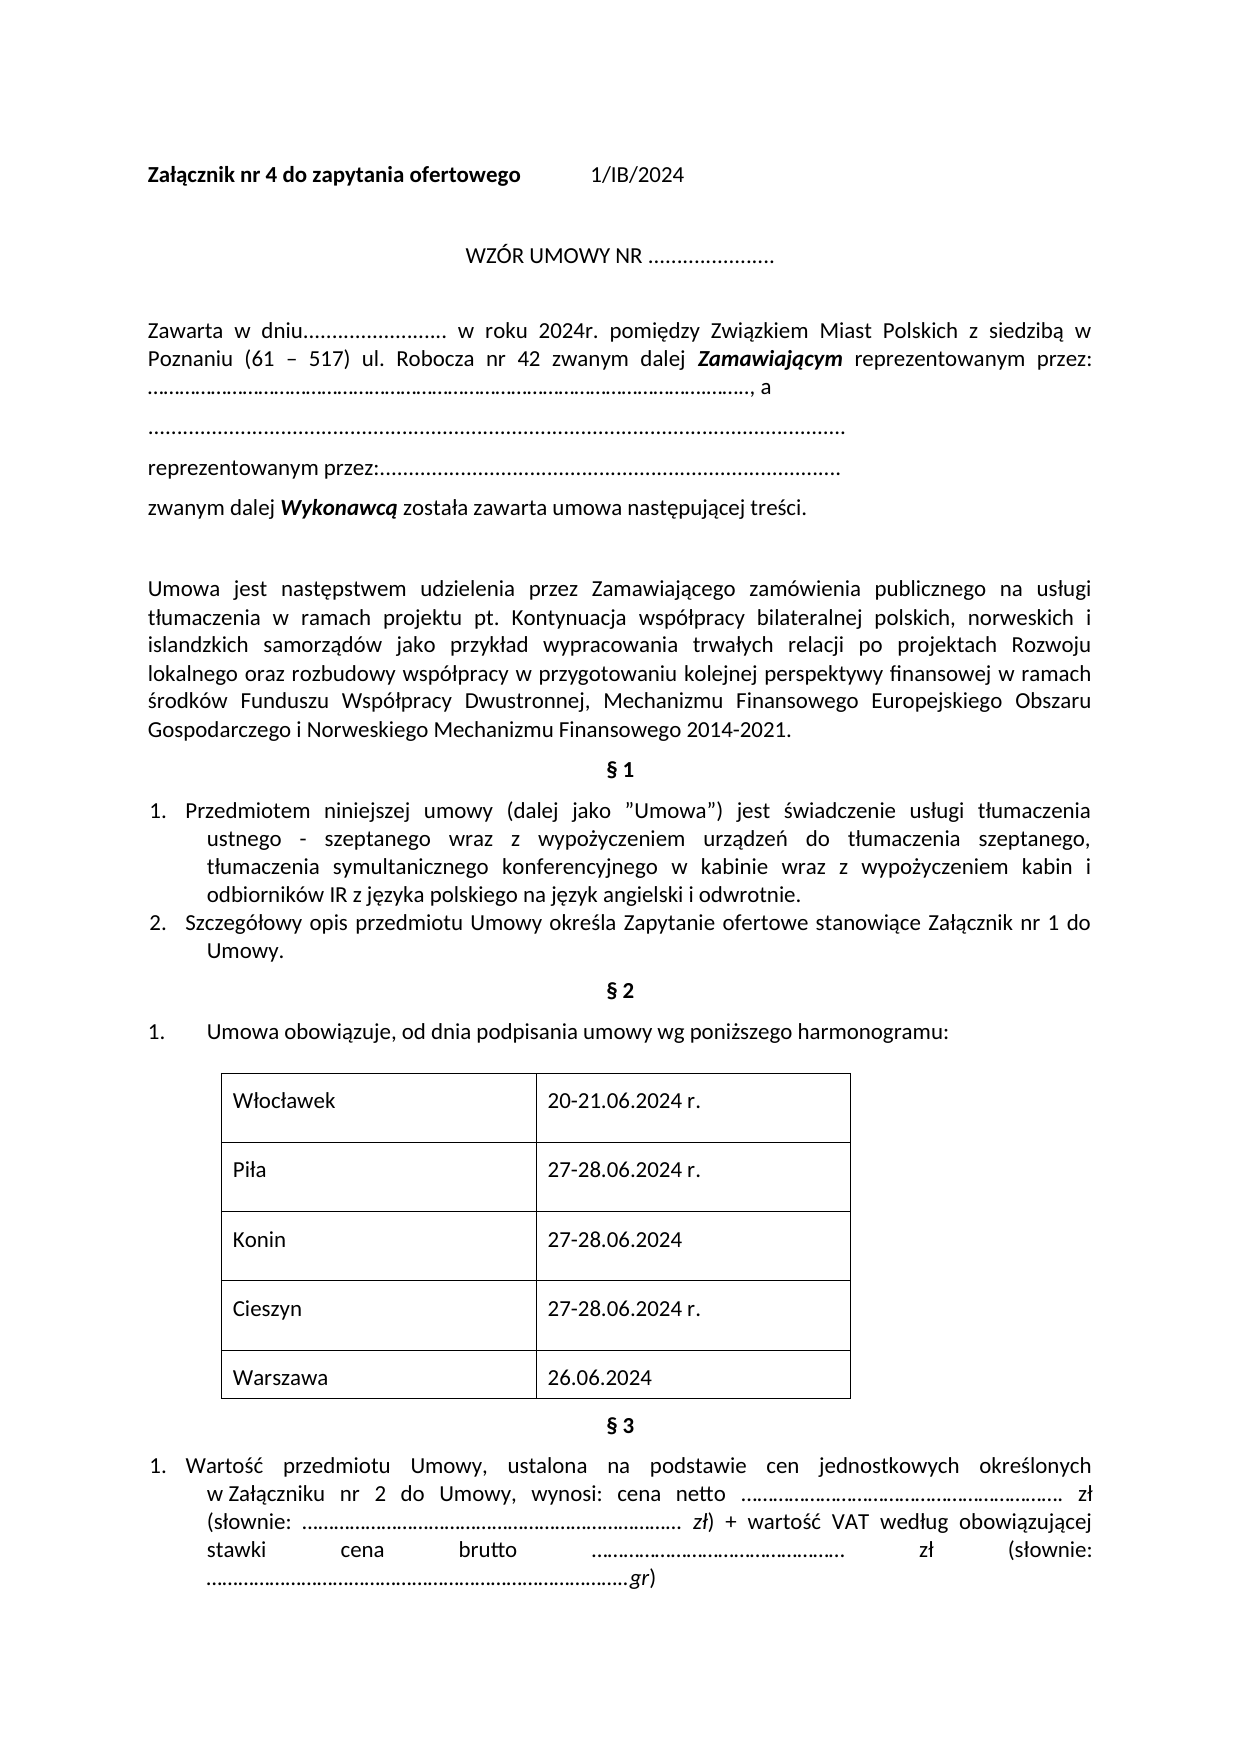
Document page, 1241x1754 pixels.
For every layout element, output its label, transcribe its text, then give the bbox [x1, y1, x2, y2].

text Zawarta w dniu......................... w roku 2024r. pomiędzy Związkiem Miast Polskich z siedzibą w Poznaniu (61 – 517) ul. Robocza nr 42 zwanym dalej Zamawiającym reprezentowanym przez: …………………………………………………………………………………………….…….., a [148, 316, 1093, 400]
list Przedmiotem niniejszej umowy (dalej jako ”Umowa”) jest świadczenie usługi tłumaczenia ustnego - szeptanego wraz z wypożyczeniem urządzeń do tłumaczenia szeptanego, tłumaczenia symultanicznego konferencyjnego w kabinie wraz z wypożyczeniem kabin i odbiorników IR z języka polskiego na język angielski i odwrotnie. [149, 796, 1093, 908]
table_cell Warszawa [222, 1351, 536, 1397]
text ......................................................................................................................... [148, 412, 1093, 441]
table_cell Piła [222, 1143, 536, 1211]
list Szczegółowy opis przedmiotu Umowy określa Zapytanie ofertowe stanowiące Załącznik nr 1 do Umowy. [149, 908, 1093, 964]
text reprezentowanym przez:................................................................................ [148, 453, 1093, 481]
table_cell Konin [222, 1212, 536, 1280]
table_cell 27-28.06.2024 r. [537, 1281, 850, 1349]
table_header Włocławek [222, 1074, 536, 1142]
table_cell 27-28.06.2024 r. [537, 1143, 850, 1211]
text § 1 [148, 755, 1093, 783]
table_cell [537, 1351, 850, 1397]
text Umowa jest następstwem udzielenia przez Zamawiającego zamówienia publicznego na usługi tłumaczenia w ramach projektu pt. Kontynuacja współpracy bilateralnej polskich, norweskich i islandzkich samorządów jako przykład wypracowania trwałych relacji po projektach Rozwoju lokalnego oraz rozbudowy współpracy w przygotowaniu kolejnej perspektywy finansowej w ramach środków Funduszu Współpracy Dwustronnej, Mechanizmu Finansowego Europejskiego Obszaru Gospodarczego i Norweskiego Mechanizmu Finansowego 2014-2021. [148, 574, 1093, 743]
list Wartość przedmiotu Umowy, ustalona na podstawie cen jednostkowych określonych w Załączniku nr 2 do Umowy, wynosi: cena netto ……………………………………………………. zł (słownie: ……………………………………………………………… zł) + wartość VAT według obowiązującej stawki cena brutto ………………………………………… zł (słownie: ……………………………………………………………………..gr) [149, 1451, 1093, 1592]
table_cell Cieszyn [222, 1281, 536, 1349]
text § 3 [148, 1411, 1093, 1439]
list Umowa obowiązuje, od dnia podpisania umowy wg poniższego harmonogramu: [148, 1017, 1093, 1045]
table_cell 27-28.06.2024 [537, 1212, 850, 1280]
text Załącznik nr 4 do zapytania ofertowego 1/IB/2024 [148, 160, 1093, 188]
text WZÓR UMOWY NR ...................... [148, 241, 1093, 269]
table_header 20-21.06.2024 r. [537, 1074, 850, 1142]
text § 2 [148, 976, 1093, 1004]
text zwanym dalej Wykonawcą została zawarta umowa następującej treści. [148, 493, 1093, 522]
